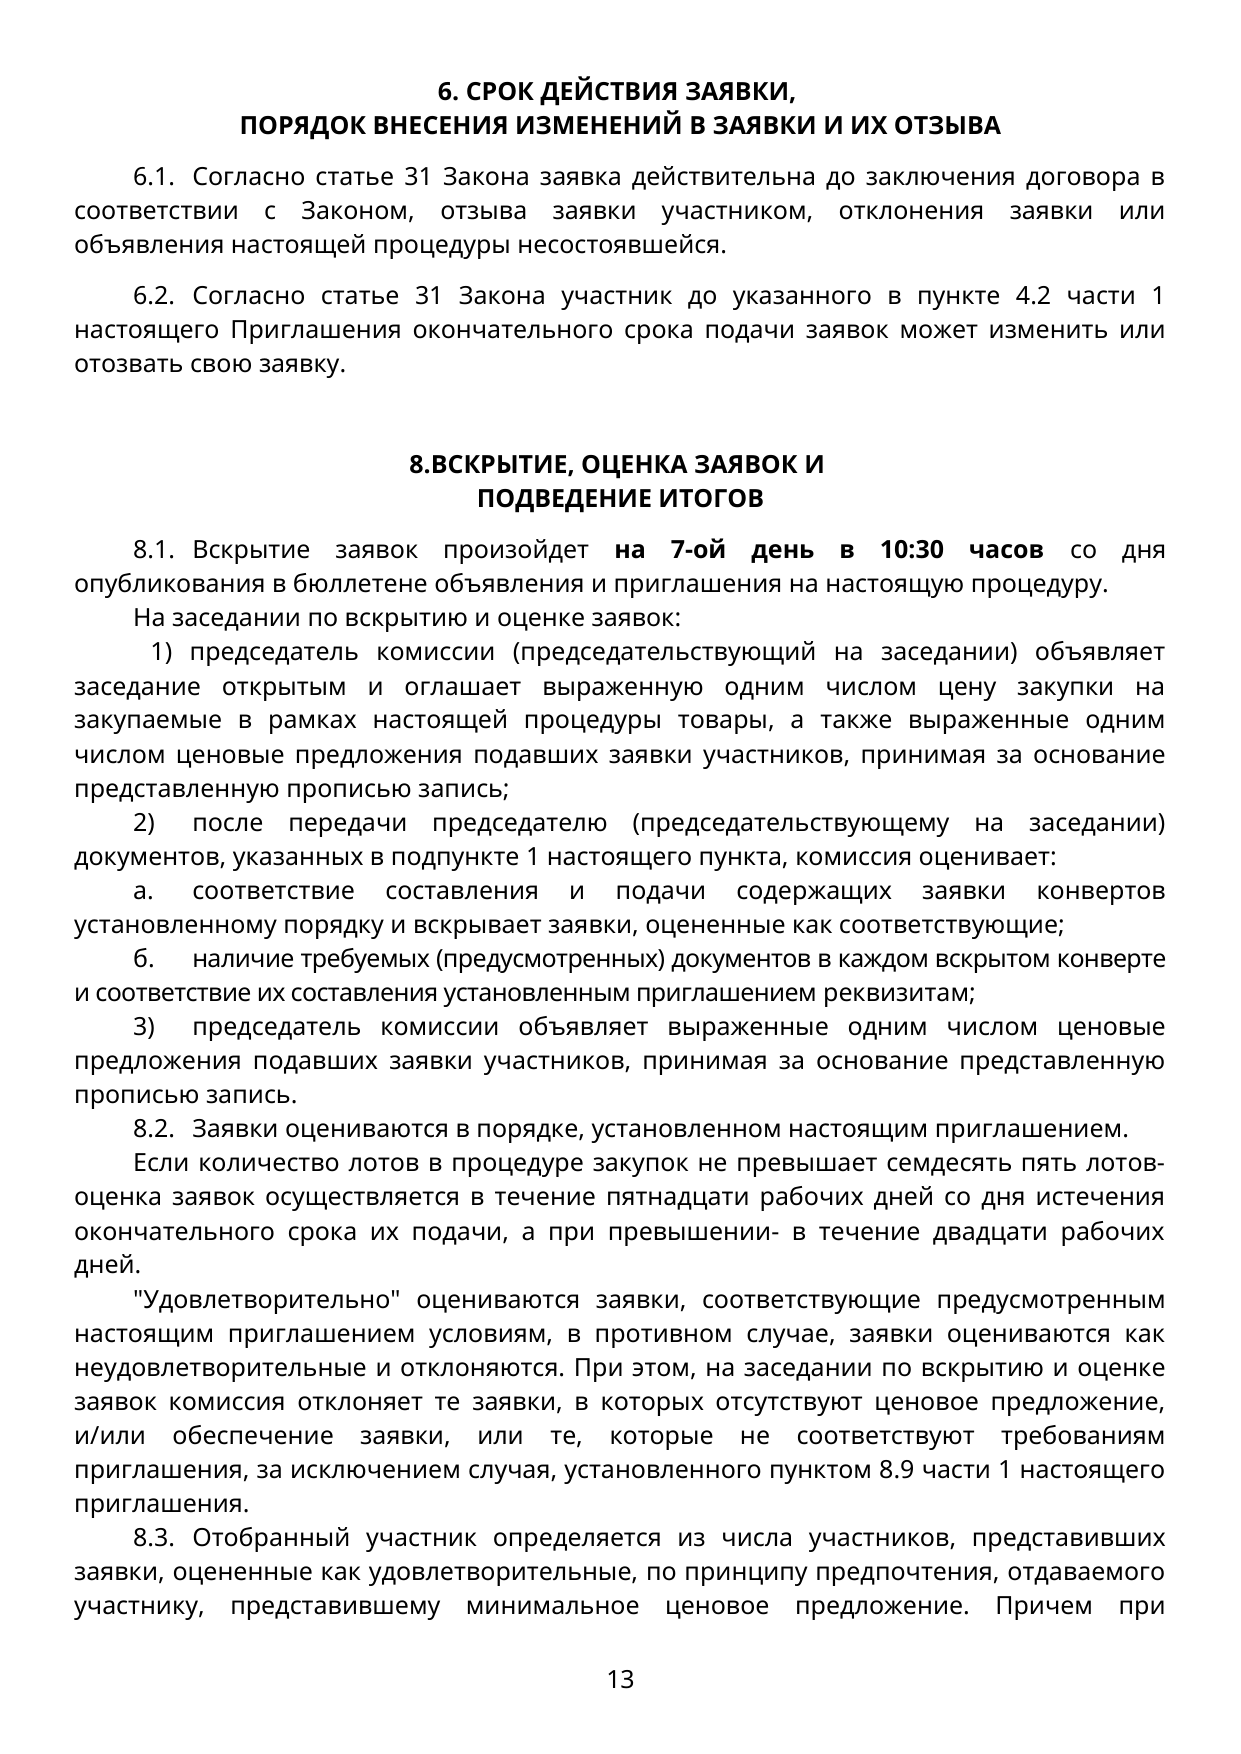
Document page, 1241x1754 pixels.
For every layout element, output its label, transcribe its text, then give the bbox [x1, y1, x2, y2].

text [74, 1520, 1167, 1622]
text 6. СРОК ДЕЙСТВИЯ ЗАЯВКИ, ПОРЯДОК ВНЕСЕНИЯ ИЗМЕНЕНИЙ В ЗАЯВКИ И ИХ ОТЗЫВА [133, 74, 1108, 142]
text 8.1. Вскрытие заявок произойдет на 7-ой день в 10:30 часов со дня опубликования в бюллетене объявления и приглашения на настоящую процедуру. [74, 532, 1167, 600]
text 6.1. Согласно статье 31 Закона заявка действительна до заключения договора в соответствии с Законом, отзыва заявки участником, отклонения заявки или объявления настоящей процедуры несостоявшейся. [74, 159, 1167, 261]
text 8.ВСКРЫТИЕ, ОЦЕНКА ЗАЯВОК И ПОДВЕДЕНИЕ ИТОГОВ [74, 447, 1167, 515]
text Если количество лотов в процедуре закупок не превышает семдесять пять лотов- оценка заявок осуществляется в течение пятнадцати рабочих дней со дня истечения окончательного срока их подачи, а при превышении- в течение двадцати рабочих дней. [74, 1145, 1167, 1281]
text 1) председатель комиссии (председательствующий на заседании) объявляет заседание открытым и оглашает выраженную одним числом цену закупки на закупаемые в рамках настоящей процедуры товары, а также выраженные одним числом ценовые предложения подавших заявки участников, принимая за основание представленную прописью запись; [74, 634, 1167, 804]
text "Удовлетворительно" оцениваются заявки, соответствующие предусмотренным настоящим приглашением условиям, в противном случае, заявки оцениваются как неудовлетворительные и отклоняются. При этом, на заседании по вскрытию и оценке заявок комиссия отклоняет те заявки, в которых отсутствуют ценовое предложение, и/или обеспечение заявки, или те, которые не соответствуют требованиям приглашения, за исключением случая, установленного пунктом 8.9 части 1 настоящего приглашения. [74, 1281, 1167, 1520]
text 3) председатель комиссии объявляет выраженные одним числом ценовые предложения подавших заявки участников, принимая за основание представленную прописью запись. [74, 1009, 1167, 1111]
text 2) после передачи председателю (председательствующему на заседании) документов, указанных в подпункте 1 настоящего пункта, комиссия оценивает: [74, 804, 1167, 872]
text а. соответствие составления и подачи содержащих заявки конвертов установленному порядку и вскрывает заявки, оцененные как соответствующие; [74, 872, 1167, 941]
text На заседании по вскрытию и оценке заявок: [74, 600, 1167, 634]
text б. наличие требуемых (предусмотренных) документов в каждом вскрытом конверте и соответствие их составления установленным приглашением реквизитам; [74, 941, 1167, 1009]
text 6.2. Согласно статье 31 Закона участник до указанного в пункте 4.2 части 1 настоящего Приглашения окончательного срока подачи заявок может изменить или отозвать свою заявку. [74, 277, 1167, 380]
text 8.2. Заявки оцениваются в порядке, установленном настоящим приглашением. [74, 1111, 1167, 1145]
